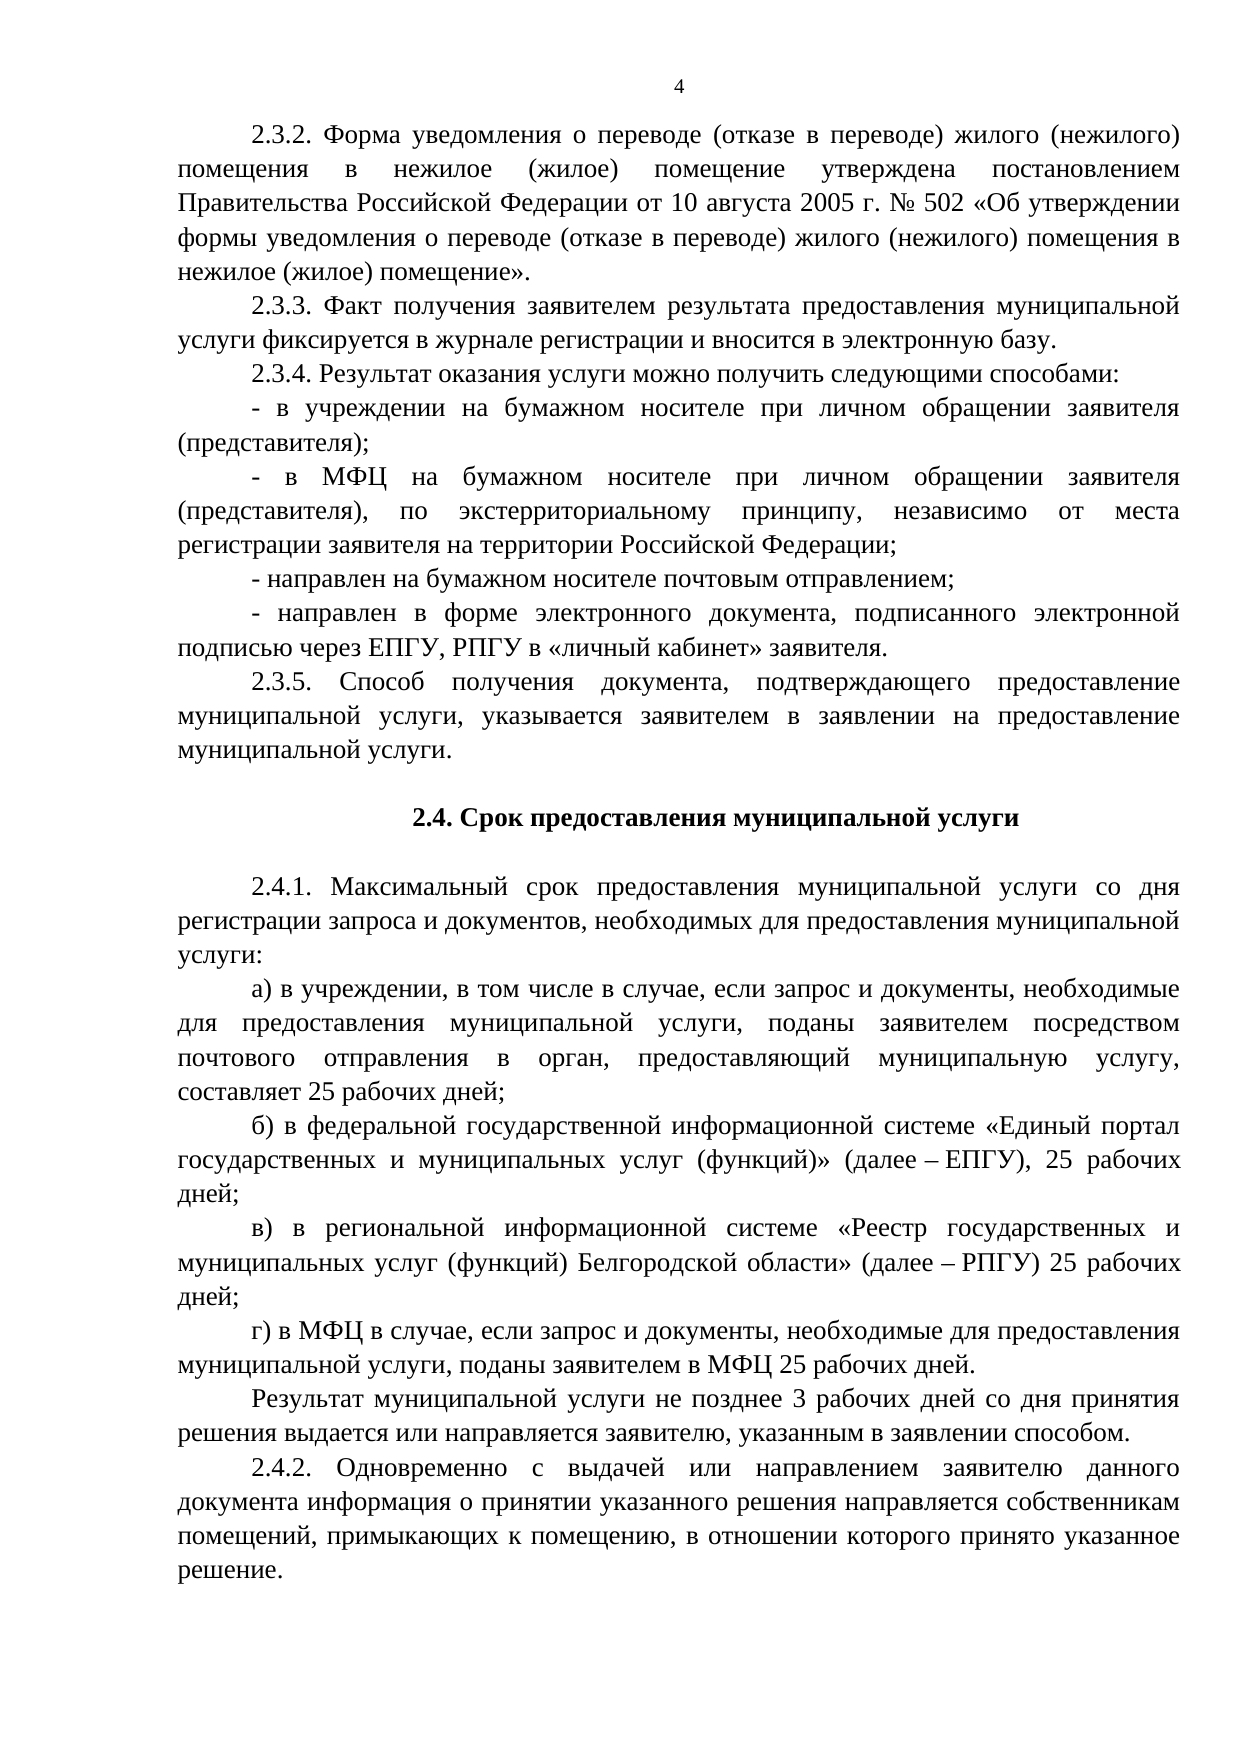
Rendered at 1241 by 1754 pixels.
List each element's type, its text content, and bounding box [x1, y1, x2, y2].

text Результат муниципальной услуги не позднее 3 рабочих дней со дня принятия решения выдается или направляется заявителю, указанным в заявлении способом. [177, 1382, 1181, 1448]
text 2.3.5. Способ получения документа, подтверждающего предоставление муниципальной услуги, указывается заявителем в заявлении на предоставление муниципальной услуги. [177, 665, 1181, 764]
text в) в региональной информационной системе «Реестр государственных и муниципальных услуг (функций) Белгородской области» (далее – РПГУ) 25 рабочих дней; [177, 1211, 1181, 1311]
text 2.3.4. Результат оказания услуги можно получить следующими способами: [177, 357, 1181, 388]
text а) в учреждении, в том числе в случае, если запрос и документы, необходимые для предоставления муниципальной услуги, поданы заявителем посредством почтового отправления в орган, предоставляющий муниципальную услугу, составляет 25 рабочих дней; [177, 972, 1181, 1106]
text - в учреждении на бумажном носителе при личном обращении заявителя (представителя); [177, 391, 1181, 457]
text 2.4.1. Максимальный срок предоставления муниципальной услуги со дня регистрации запроса и документов, необходимых для предоставления муниципальной услуги: [177, 870, 1181, 969]
text - направлен на бумажном носителе почтовым отправлением; [177, 562, 1181, 593]
text 2.4.2. Одновременно с выдачей или направлением заявителю данного документа информация о принятии указанного решения направляется собственникам помещений, примыкающих к помещению, в отношении которого принято указанное решение. [177, 1451, 1181, 1584]
text - в МФЦ на бумажном носителе при личном обращении заявителя (представителя), по экстерриториальному принципу, независимо от места регистрации заявителя на территории Российской Федерации; [177, 460, 1181, 559]
text - направлен в форме электронного документа, подписанного электронной подписью через ЕПГУ, РПГУ в «личный кабинет» заявителя. [177, 596, 1181, 662]
text г) в МФЦ в случае, если запрос и документы, необходимые для предоставления муниципальной услуги, поданы заявителем в МФЦ 25 рабочих дней. [177, 1314, 1181, 1379]
text 2.3.3. Факт получения заявителем результата предоставления муниципальной услуги фиксируется в журнале регистрации и вносится в электронную базу. [177, 289, 1181, 354]
text 2.4. Срок предоставления муниципальной услуги [177, 801, 1181, 833]
text б) в федеральной государственной информационной системе «Единый портал государственных и муниципальных услуг (функций)» (далее – ЕПГУ), 25 рабочих дней; [177, 1109, 1181, 1208]
text 2.3.2. Форма уведомления о переводе (отказе в переводе) жилого (нежилого) помещения в нежилое (жилое) помещение утверждена постановлением Правительства Российской Федерации от 10 августа 2005 г. № 502 «Об утверждении формы уведомления о переводе (отказе в переводе) жилого (нежилого) помещения в нежилое (жилое) помещение». [177, 118, 1181, 286]
